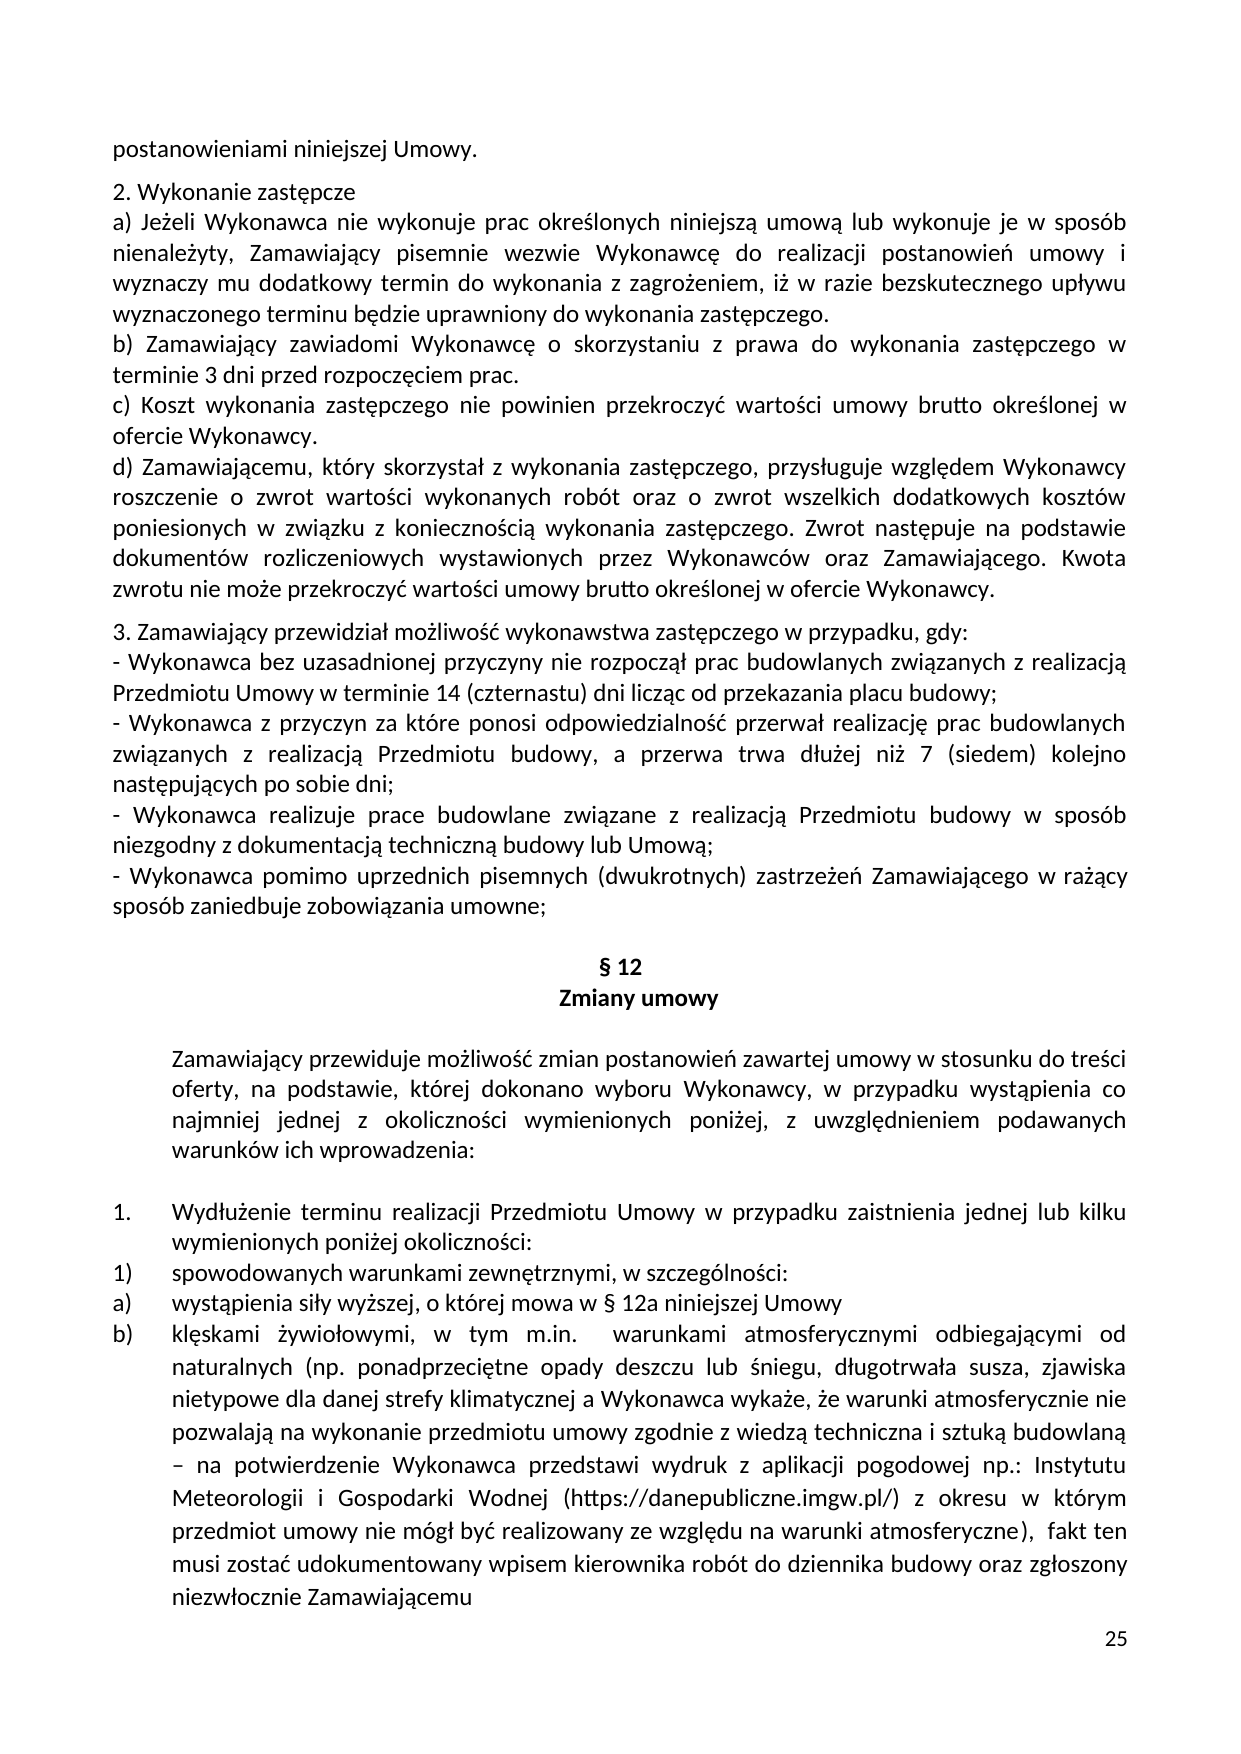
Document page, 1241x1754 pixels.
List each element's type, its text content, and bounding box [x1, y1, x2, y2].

text c) Koszt wykonania zastępczego nie powinien przekroczyć wartości umowy brutto określonej w ofercie Wykonawcy. [112, 389, 1128, 451]
text - Wykonawca bez uzasadnionej przyczyny nie rozpoczął prac budowlanych związanych z realizacją Przedmiotu Umowy w terminie 14 (czternastu) dni licząc od przekazania placu budowy; [112, 646, 1128, 707]
text Zamawiający przewiduje możliwość zmian postanowień zawartej umowy w stosunku do treści oferty, na podstawie, której dokonano wyboru Wykonawcy, w przypadku wystąpienia co najmniej jednej z okoliczności wymienionych poniżej, z uwzględnieniem podawanych warunków ich wprowadzenia: [172, 1043, 1128, 1165]
text - Wykonawca pomimo uprzednich pisemnych (dwukrotnych) zastrzeżeń Zamawiającego w rażący sposób zaniedbuje zobowiązania umowne; [112, 860, 1128, 921]
list spowodowanych warunkami zewnętrznymi, w szczególności: [112, 1257, 1128, 1287]
list klęskami żywiołowymi, w tym m.in. warunkami atmosferycznymi odbiegającymi od naturalnych (np. ponadprzeciętne opady deszczu lub śniegu, długotrwała susza, zjawiska nietypowe dla danej strefy klimatycznej a Wykonawca wykaże, że warunki atmosferycznie nie pozwalają na wykonanie przedmiotu umowy zgodnie z wiedzą techniczna i sztuką budowlaną – na potwierdzenie Wykonawca przedstawi wydruk z aplikacji pogodowej np.: Instytutu Meteorologii i Gospodarki Wodnej (https://danepubliczne.imgw.pl/) z okresu w którym przedmiot umowy nie mógł być realizowany ze względu na warunki atmosferyczne), fakt ten musi zostać udokumentowany wpisem kierownika robót do dziennika budowy oraz zgłoszony niezwłocznie Zamawiającemu [112, 1318, 1128, 1612]
text - Wykonawca realizuje prace budowlane związane z realizacją Przedmiotu budowy w sposób niezgodny z dokumentacją techniczną budowy lub Umową; [112, 799, 1128, 860]
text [112, 133, 1128, 163]
text - Wykonawca z przyczyn za które ponosi odpowiedzialność przerwał realizację prac budowlanych związanych z realizacją Przedmiotu budowy, a przerwa trwa dłużej niż 7 (siedem) kolejno następujących po sobie dni; [112, 707, 1128, 799]
text 2. Wykonanie zastępcze [112, 176, 1128, 206]
text b) Zamawiający zawiadomi Wykonawcę o skorzystaniu z prawa do wykonania zastępczego w terminie 3 dni przed rozpoczęciem prac. [112, 328, 1128, 389]
list wystąpienia siły wyższej, o której mowa w § 12a niniejszej Umowy [112, 1287, 1128, 1318]
text d) Zamawiającemu, który skorzystał z wykonania zastępczego, przysługuje względem Wykonawcy roszczenie o zwrot wartości wykonanych robót oraz o zwrot wszelkich dodatkowych kosztów poniesionych w związku z koniecznością wykonania zastępczego. Zwrot następuje na podstawie dokumentów rozliczeniowych wystawionych przez Wykonawców oraz Zamawiającego. Kwota zwrotu nie może przekroczyć wartości umowy brutto określonej w ofercie Wykonawcy. [112, 451, 1128, 603]
text § 12 [112, 951, 1128, 982]
text 3. Zamawiający przewidział możliwość wykonawstwa zastępczego w przypadku, gdy: [112, 616, 1128, 646]
text a) Jeżeli Wykonawca nie wykonuje prac określonych niniejszą umową lub wykonuje je w sposób nienależyty, Zamawiający pisemnie wezwie Wykonawcę do realizacji postanowień umowy i wyznaczy mu dodatkowy termin do wykonania z zagrożeniem, iż w razie bezskutecznego upływu wyznaczonego terminu będzie uprawniony do wykonania zastępczego. [112, 206, 1128, 328]
list Zmiany umowy [150, 982, 1128, 1012]
list Wydłużenie terminu realizacji Przedmiotu Umowy w przypadku zaistnienia jednej lub kilku wymienionych poniżej okoliczności: [112, 1196, 1128, 1257]
